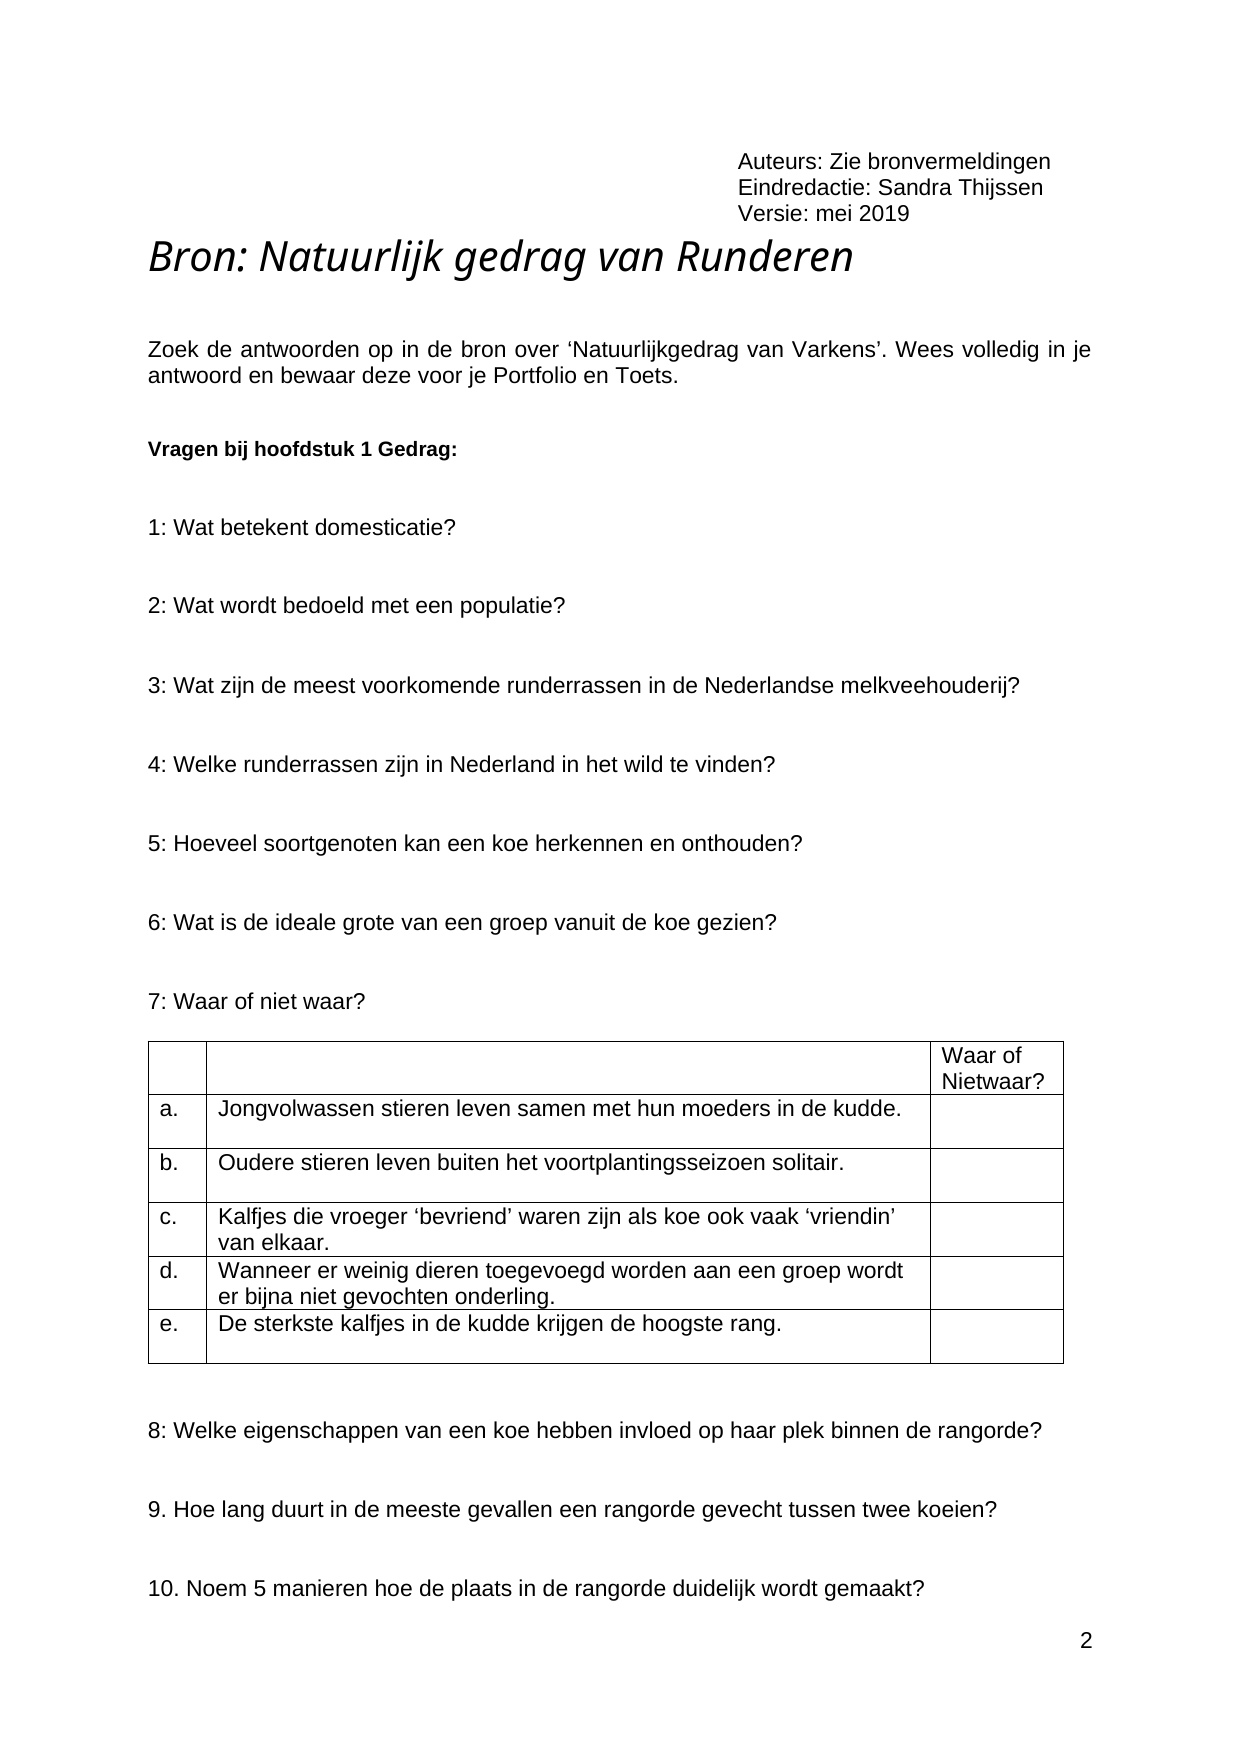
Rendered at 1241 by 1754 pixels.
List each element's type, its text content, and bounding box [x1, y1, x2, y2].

text 7: Waar of niet waar? [148, 988, 1093, 1014]
table_cell Kalfjes die vroeger ‘bevriend’ waren zijn als koe ook vaak ‘vriendin’ van elkaar. [207, 1203, 930, 1256]
table_cell Wanneer er weinig dieren toegevoegd worden aan een groep wordt er bijna niet gevochten onderling. [207, 1257, 930, 1309]
text Auteurs: Zie bronvermeldingen [664, 148, 1093, 174]
text 1: Wat betekent domesticatie? [148, 513, 1093, 540]
text 4: Welke runderrassen zijn in Nederland in het wild te vinden? [148, 751, 1093, 777]
text 8: Welke eigenschappen van een koe hebben invloed op haar plek binnen de rangorde? [148, 1417, 1093, 1443]
table_cell Jongvolwassen stieren leven samen met hun moeders in de kudde. [207, 1095, 930, 1148]
text Versie: mei 2019 [664, 200, 1093, 227]
text 6: Wat is de ideale grote van een groep vanuit de koe gezien? [148, 909, 1093, 935]
text 10. Noem 5 manieren hoe de plaats in de rangorde duidelijk wordt gemaakt? [148, 1575, 1093, 1601]
table_cell Oudere stieren leven buiten het voortplantingsseizoen solitair. [207, 1149, 930, 1202]
text 3: Wat zijn de meest voorkomende runderrassen in de Nederlandse melkveehouderij? [148, 672, 1093, 698]
table_cell c. [149, 1203, 206, 1256]
table_cell [931, 1257, 1063, 1309]
text 2: Wat wordt bedoeld met een populatie? [148, 592, 1093, 619]
table_cell [931, 1203, 1063, 1256]
text 5: Hoeveel soortgenoten kan een koe herkennen en onthouden? [148, 830, 1093, 856]
table_cell [931, 1310, 1063, 1363]
table_header Waar of Nietwaar? [931, 1042, 1063, 1094]
text Eindredactie: Sandra Thijssen [738, 174, 1093, 200]
table_header [207, 1042, 930, 1094]
table_cell e. [149, 1310, 206, 1363]
table_cell a. [149, 1095, 206, 1148]
text 9. Hoe lang duurt in de meeste gevallen een rangorde gevecht tussen twee koeien? [148, 1496, 1093, 1522]
table_cell [931, 1149, 1063, 1202]
table_cell De sterkste kalfjes in de kudde krijgen de hoogste rang. [207, 1310, 930, 1363]
subtitle Vragen bij hoofdstuk 1 Gedrag: [148, 437, 1093, 461]
text Bron: Natuurlijk gedrag van Runderen [148, 227, 1093, 310]
table_cell d. [149, 1257, 206, 1309]
table_cell b. [149, 1149, 206, 1202]
table_header [149, 1042, 206, 1094]
table_cell [931, 1095, 1063, 1148]
text Zoek de antwoorden op in de bron over ‘Natuurlijkgedrag van Varkens’. Wees volledig in je antwoord en bewaar deze voor je Portfolio en Toets. [148, 336, 1093, 389]
